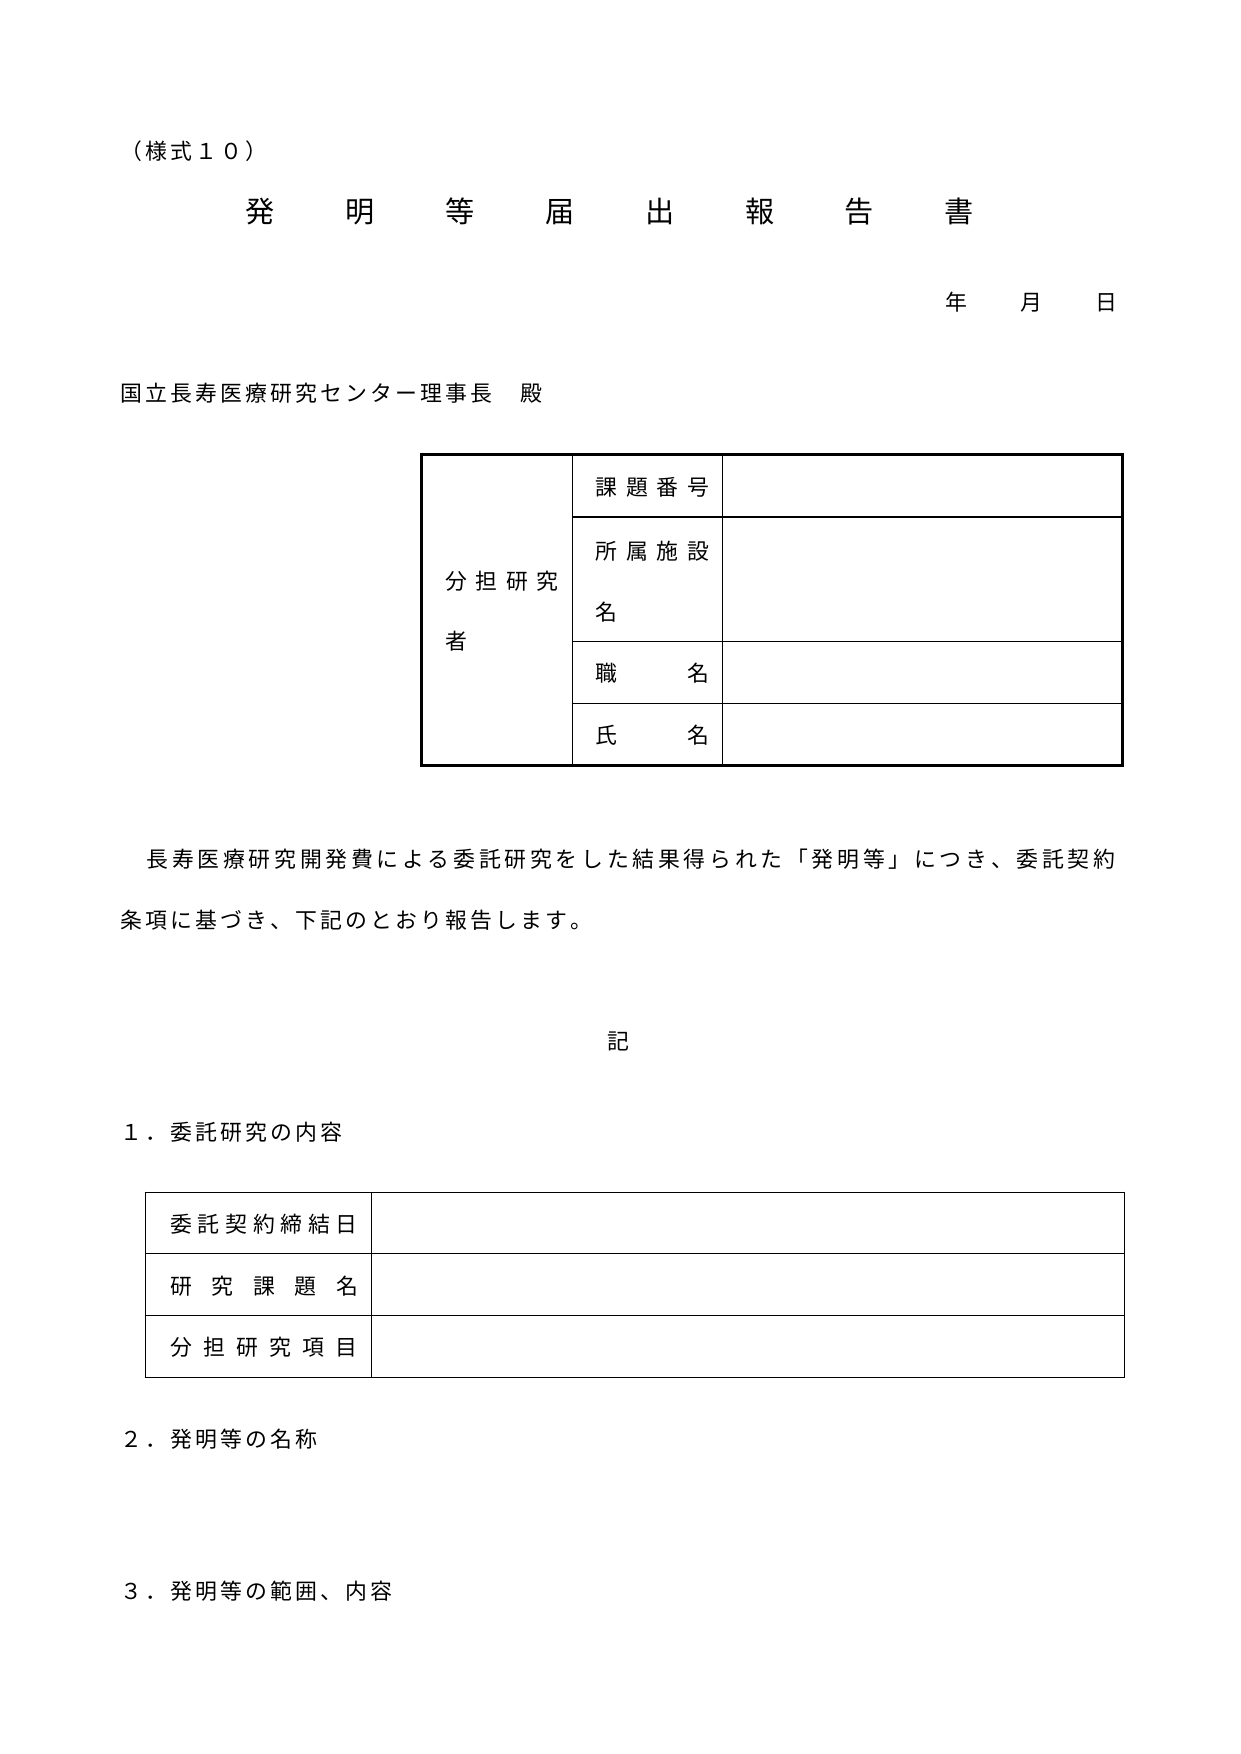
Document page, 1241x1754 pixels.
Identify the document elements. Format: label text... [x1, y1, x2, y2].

text （様式１０） [120, 119, 1120, 180]
text ２．発明等の名称 [120, 1408, 1120, 1468]
table_header 課題番号 [573, 456, 722, 516]
table_header 委託契約締結日 [146, 1193, 371, 1253]
table_header [723, 456, 1121, 516]
table_cell 分担研究項目 [146, 1316, 371, 1377]
table_header 分担研究者 [423, 456, 572, 764]
table_header [372, 1193, 1124, 1253]
text 長寿医療研究開発費による委託研究をした結果得られた「発明等」につき、委託契約条項に基づき、下記のとおり報告します。 [120, 828, 1120, 949]
table_cell 所属施設名 [573, 518, 722, 641]
text 記 [120, 1010, 1120, 1070]
text 発 明 等 届 出 報 告 書 [120, 180, 1120, 240]
table_cell [372, 1254, 1124, 1315]
table_cell 研究課題名 [146, 1254, 371, 1315]
table_cell 職名 [573, 642, 722, 702]
text 国立長寿医療研究センター理事長 殿 [120, 362, 1120, 422]
table_cell [723, 642, 1121, 702]
table_cell [723, 704, 1121, 764]
text ３．発明等の範囲、内容 [120, 1559, 1120, 1620]
table_cell 氏名 [573, 704, 722, 764]
table_cell [372, 1316, 1124, 1377]
text 年 月 日 [120, 271, 1120, 331]
text １．委託研究の内容 [120, 1101, 1120, 1161]
table_cell [723, 518, 1121, 641]
